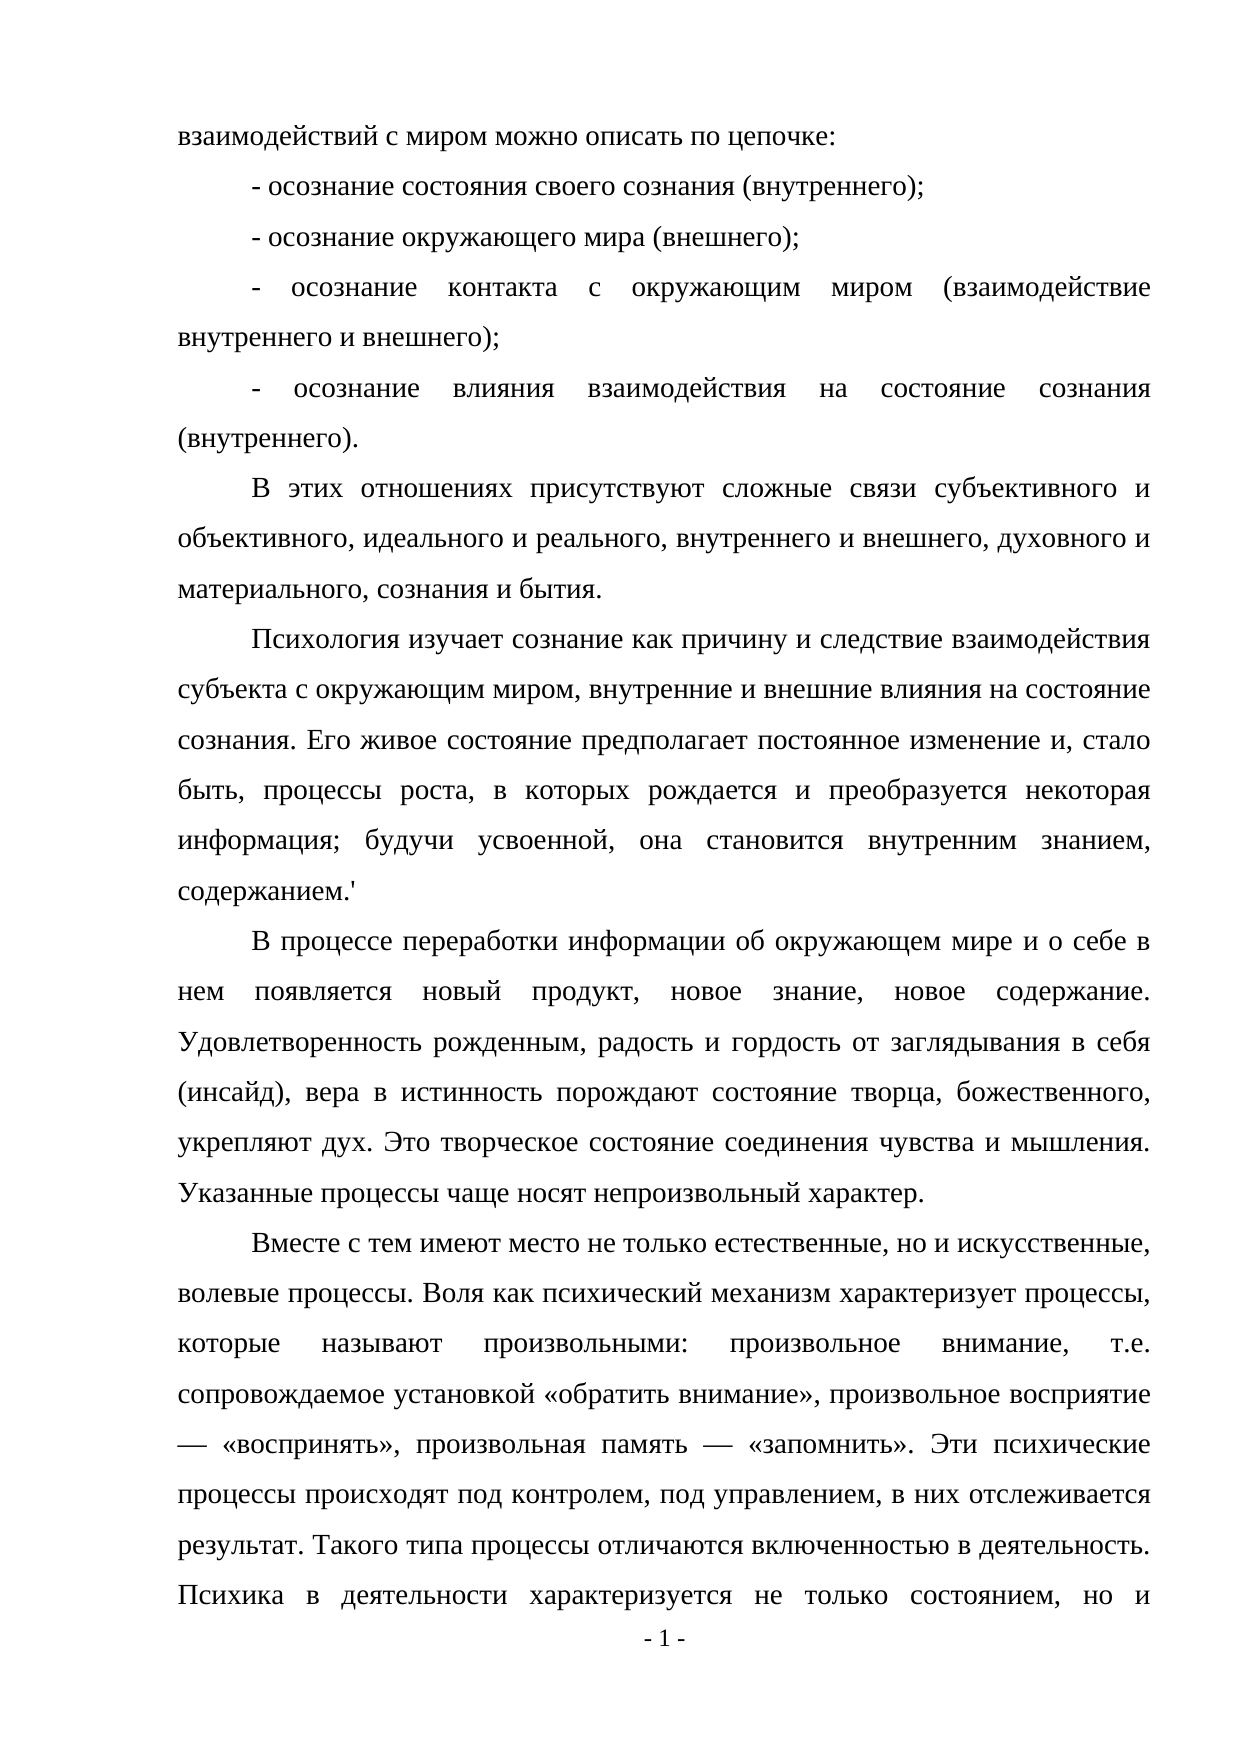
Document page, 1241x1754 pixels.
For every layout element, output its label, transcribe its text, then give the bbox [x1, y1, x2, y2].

text - осознание окружающего мира (внешнего); [177, 219, 1152, 252]
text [177, 1225, 1152, 1611]
text - осознание состояния своего сознания (внутреннего); [177, 168, 1152, 202]
text В процессе переработки информации об окружающем мире и о себе в нем появляется новый продукт, новое знание, новое содержание. Удовлетворенность рожденным, радость и гордость от заглядывания в себя (инсайд), вера в истинность порождают состояние творца, божественного, укрепляют дух. Это творческое состояние соединения чувства и мышления. Указанные процессы чаще носят непроизвольный характер. [177, 923, 1152, 1208]
text В этих отношениях присутствуют сложные связи субъективного и объективного, идеального и реального, внутреннего и внешнего, духовного и материального, сознания и бытия. [177, 470, 1152, 604]
text - осознание влияния взаимодействия на состояние сознания (внутреннего). [177, 370, 1152, 453]
text - осознание контакта с окружающим миром (взаимодействие внутреннего и внешнего); [177, 269, 1152, 353]
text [177, 118, 1152, 152]
text Психология изучает сознание как причину и следствие взаимодействия субъекта с окружающим миром, внутренние и внешние влияния на состояние сознания. Его живое состояние предполагает постоянное изменение и, стало быть, процессы роста, в которых рождается и преобразуется некоторая информация; будучи усвоенной, она становится внутренним знанием, содержанием.' [177, 621, 1152, 906]
